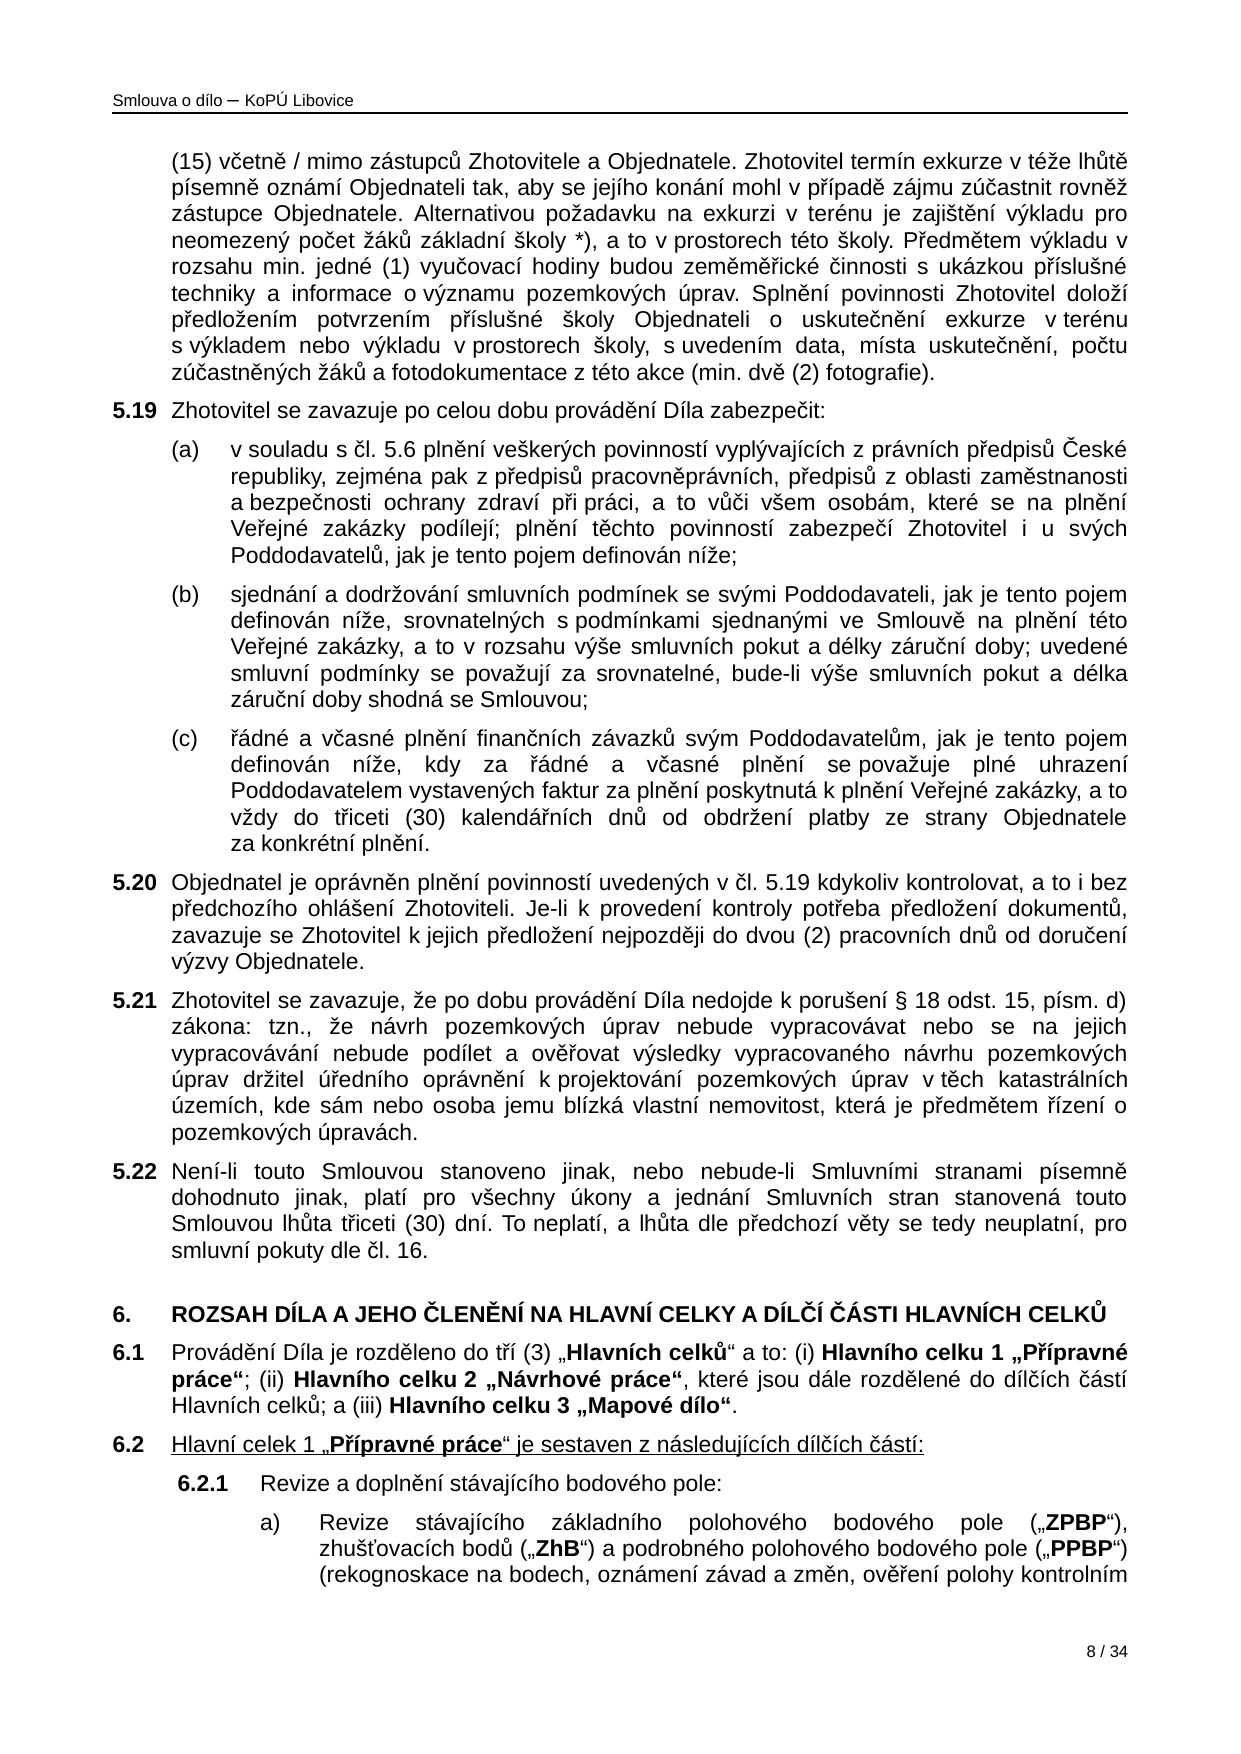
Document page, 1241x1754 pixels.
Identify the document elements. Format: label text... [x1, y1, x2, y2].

list řádné a včasné plnění finančních závazků svým Poddodavatelům, jak je tento pojem definován níže, kdy za řádné a včasné plnění se považuje plné uhrazení Poddodavatelem vystavených faktur za plnění poskytnutá k plnění Veřejné zakázky, a to vždy do třiceti (30) kalendářních dnů od obdržení platby ze strany Objednatele za konkrétní plnění. [171, 725, 1128, 857]
text Rozsah díla a jeho členění na hlavní celky a dílčí části Hlavních celků [112, 1301, 1128, 1327]
text Objednatel je oprávněn plnění povinností uvedených v čl. 5.19 kdykoliv kontrolovat, a to i bez předchozího ohlášení Zhotoviteli. Je-li k provedení kontroly potřeba předložení dokumentů, zavazuje se Zhotovitel k jejich předložení nejpozději do dvou (2) pracovních dnů od doručení výzvy Objednatele. [112, 869, 1128, 974]
text Revize a doplnění stávajícího bodového pole: [177, 1470, 1128, 1496]
text Zhotovitel se zavazuje, že po dobu provádění Díla nedojde k porušení § 18 odst. 15, písm. d) zákona: tzn., že návrh pozemkových úprav nebude vypracovávat nebo se na jejich vypracovávání nebude podílet a ověřovat výsledky vypracovaného návrhu pozemkových úprav držitel úředního oprávnění k projektování pozemkových úprav v těch katastrálních územích, kde sám nebo osoba jemu blízká vlastní nemovitost, která je předmětem řízení o pozemkových úpravách. [112, 987, 1128, 1145]
text Hlavní celek 1 „Přípravné práce“ je sestaven z následujících dílčích částí: [112, 1431, 1128, 1457]
text Provádění Díla je rozděleno do tří (3) „Hlavních celků“ a to: (i) Hlavního celku 1 „Přípravné práce“; (ii) Hlavního celku 2 „Návrhové práce“, které jsou dále rozdělené do dílčích částí Hlavních celků; a (iii) Hlavního celku 3 „Mapové dílo“. [112, 1339, 1128, 1418]
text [112, 148, 1128, 385]
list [260, 1509, 1128, 1588]
text Není-li touto Smlouvou stanoveno jinak, nebo nebude-li Smluvními stranami písemně dohodnuto jinak, platí pro všechny úkony a jednání Smluvních stran stanovená touto Smlouvou lhůta třiceti (30) dní. To neplatí, a lhůta dle předchozí věty se tedy neuplatní, pro smluvní pokuty dle čl. 16. [112, 1158, 1128, 1263]
list sjednání a dodržování smluvních podmínek se svými Poddodavateli, jak je tento pojem definován níže, srovnatelných s podmínkami sjednanými ve Smlouvě na plnění této Veřejné zakázky, a to v rozsahu výše smluvních pokut a délky záruční doby; uvedené smluvní podmínky se považují za srovnatelné, bude-li výše smluvních pokut a délka záruční doby shodná se Smlouvou; [171, 581, 1128, 712]
list v souladu s čl. 5.6 plnění veškerých povinností vyplývajících z právních předpisů České republiky, zejména pak z předpisů pracovněprávních, předpisů z oblasti zaměstnanosti a bezpečnosti ochrany zdraví při práci, a to vůči všem osobám, které se na plnění Veřejné zakázky podílejí; plnění těchto povinností zabezpečí Zhotovitel i u svých Poddodavatelů, jak je tento pojem definován níže; [171, 436, 1128, 568]
text Zhotovitel se zavazuje po celou dobu provádění Díla zabezpečit: [112, 397, 1128, 424]
